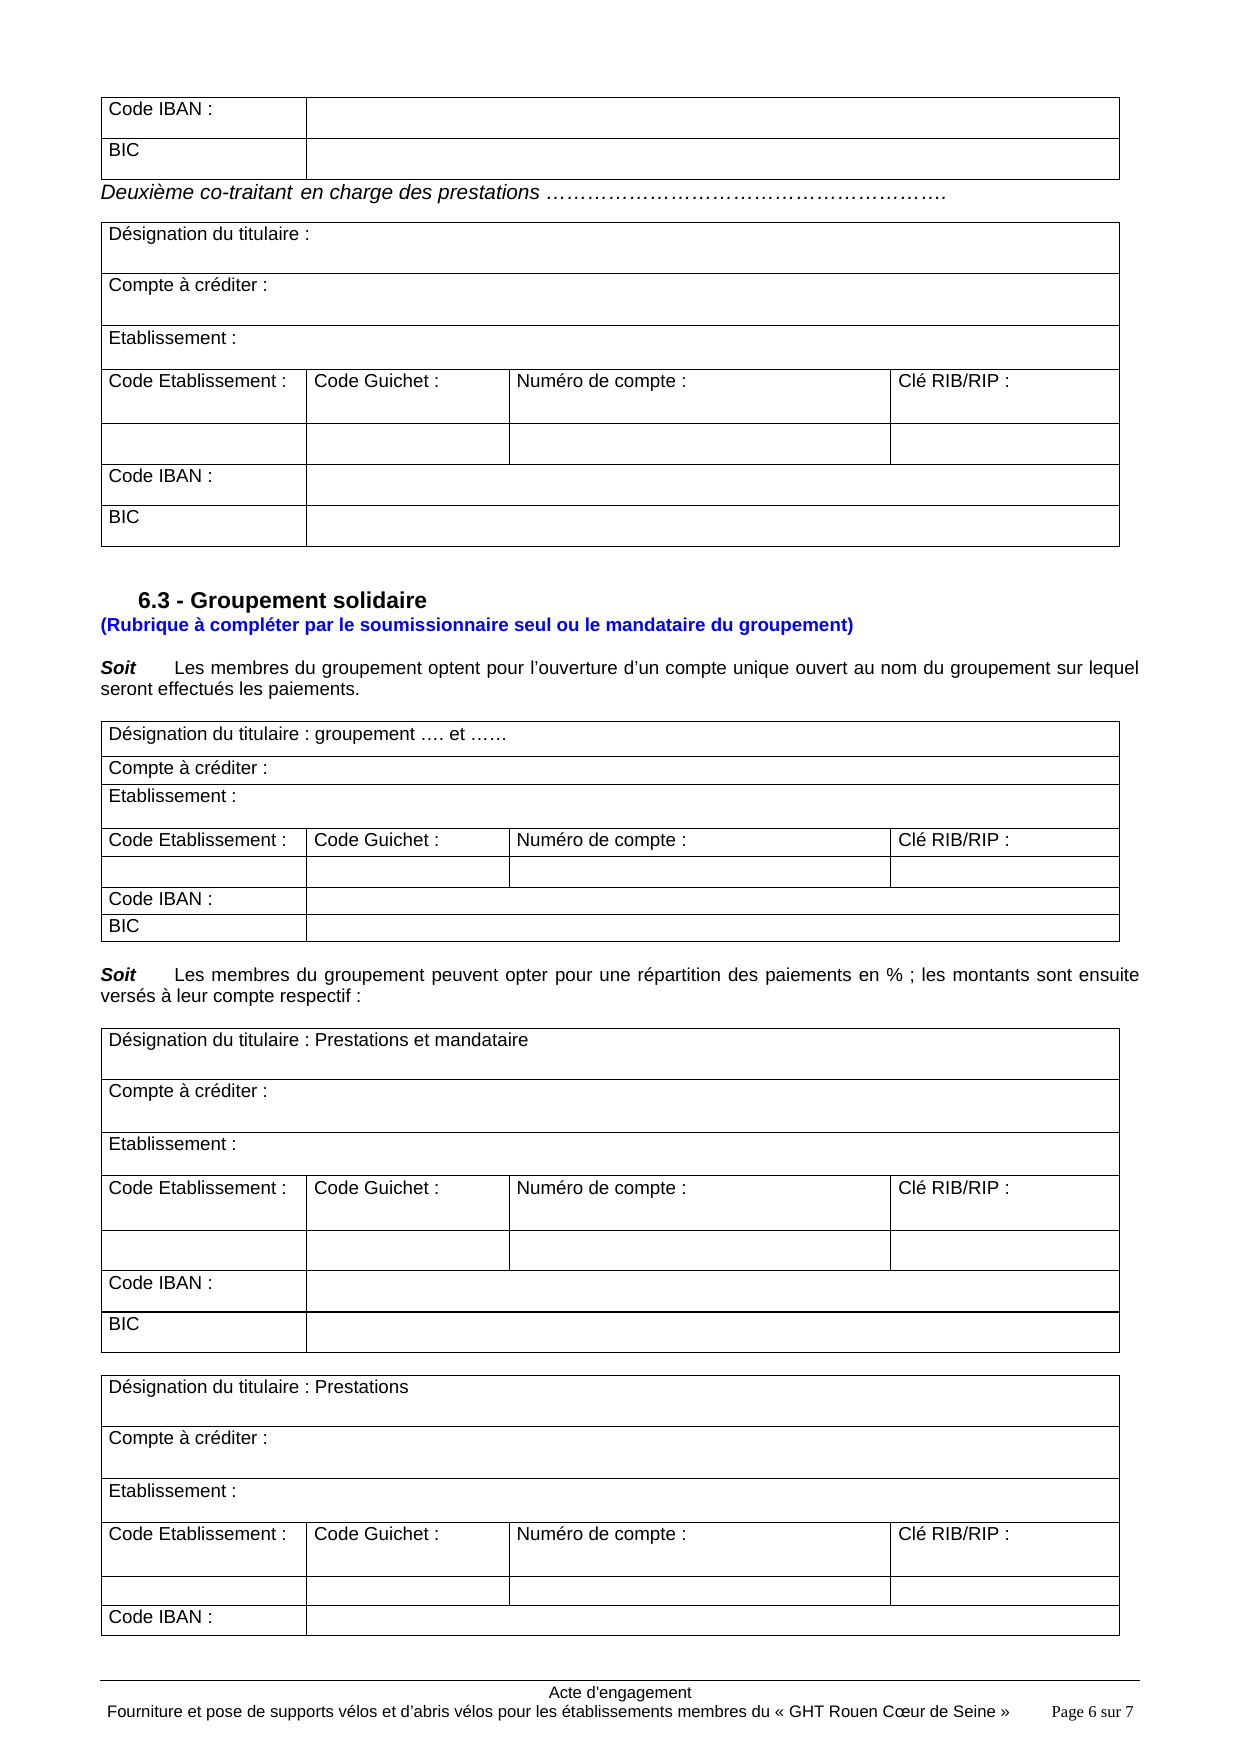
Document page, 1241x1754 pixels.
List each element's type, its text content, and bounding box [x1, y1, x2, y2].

table_cell [510, 1577, 890, 1605]
table_cell [891, 424, 1119, 464]
table_cell Code Etablissement : [102, 370, 306, 423]
table_cell [891, 1577, 1119, 1605]
table_cell [307, 139, 1119, 178]
table_cell Code IBAN : [102, 1271, 306, 1311]
table_cell Compte à créditer : [102, 274, 1119, 325]
table_cell Numéro de compte : [510, 370, 890, 423]
table_cell [102, 1577, 306, 1605]
table_cell Numéro de compte : [510, 829, 890, 856]
table_cell [891, 1231, 1119, 1270]
table_cell BIC [102, 1313, 306, 1352]
table_header Désignation du titulaire : [102, 223, 1119, 273]
table_cell [102, 424, 306, 464]
table_cell Code Guichet : [307, 1523, 509, 1576]
table_cell [891, 857, 1119, 887]
table_cell BIC [102, 506, 306, 546]
table_cell [307, 888, 1119, 914]
table_cell [307, 465, 1119, 505]
table_cell [307, 98, 1119, 137]
table_cell BIC [102, 915, 306, 941]
text (Rubrique à compléter par le soumissionnaire seul ou le mandataire du groupement) [100, 613, 1134, 635]
table_cell Code Etablissement : [102, 1523, 306, 1576]
table_cell [510, 857, 890, 887]
table_cell Code IBAN : [102, 1606, 306, 1635]
table_cell Clé RIB/RIP : [891, 370, 1119, 423]
table_cell Clé RIB/RIP : [891, 829, 1119, 856]
table_cell [307, 1271, 1119, 1311]
table_cell [307, 857, 509, 887]
table_header Désignation du titulaire : groupement …. et …… [102, 722, 1119, 756]
table_cell Clé RIB/RIP : [891, 1523, 1119, 1576]
table_cell Code IBAN : [102, 465, 306, 505]
table_cell Numéro de compte : [510, 1523, 890, 1576]
table_cell Etablissement : [102, 1133, 1119, 1175]
table_cell Compte à créditer : [102, 1427, 1119, 1478]
table_cell [307, 1577, 509, 1605]
text Soit Les membres du groupement peuvent opter pour une répartition des paiements en % ; les montants sont ensuite versés à leur compte respectif : [100, 963, 1140, 1007]
table_cell [510, 1231, 890, 1270]
table_cell Code Etablissement : [102, 829, 306, 856]
table_cell Compte à créditer : [102, 1080, 1119, 1132]
table_cell [307, 506, 1119, 546]
table_cell [307, 1231, 509, 1270]
table_header Désignation du titulaire : Prestations et mandataire [102, 1029, 1119, 1079]
table_cell Numéro de compte : [510, 1176, 890, 1229]
table_cell [307, 424, 509, 464]
table_cell [307, 1313, 1119, 1352]
table_cell Code Guichet : [307, 370, 509, 423]
table_cell Etablissement : [102, 326, 1119, 369]
text Deuxième co-traitant en charge des prestations …………………………………………………. [100, 179, 1140, 203]
table_cell Etablissement : [102, 1479, 1119, 1522]
table_cell Code IBAN : [102, 98, 306, 137]
table_cell [102, 1231, 306, 1270]
text Soit Les membres du groupement optent pour l’ouverture d’un compte unique ouvert au nom du groupement sur lequel seront effectués les paiements. [100, 657, 1140, 700]
table_cell Code IBAN : [102, 888, 306, 914]
table_cell [307, 915, 1119, 941]
table_cell Code Guichet : [307, 1176, 509, 1229]
table_cell BIC [102, 139, 306, 178]
table_cell [307, 1606, 1119, 1635]
table_cell Code Etablissement : [102, 1176, 306, 1229]
table_cell Etablissement : [102, 785, 1119, 828]
table_cell [102, 857, 306, 887]
table_cell Code Guichet : [307, 829, 509, 856]
table_header Désignation du titulaire : Prestations [102, 1376, 1119, 1426]
table_cell Compte à créditer : [102, 757, 1119, 784]
table_cell Clé RIB/RIP : [891, 1176, 1119, 1229]
subtitle Groupement solidaire [138, 587, 1140, 613]
table_cell [510, 424, 890, 464]
